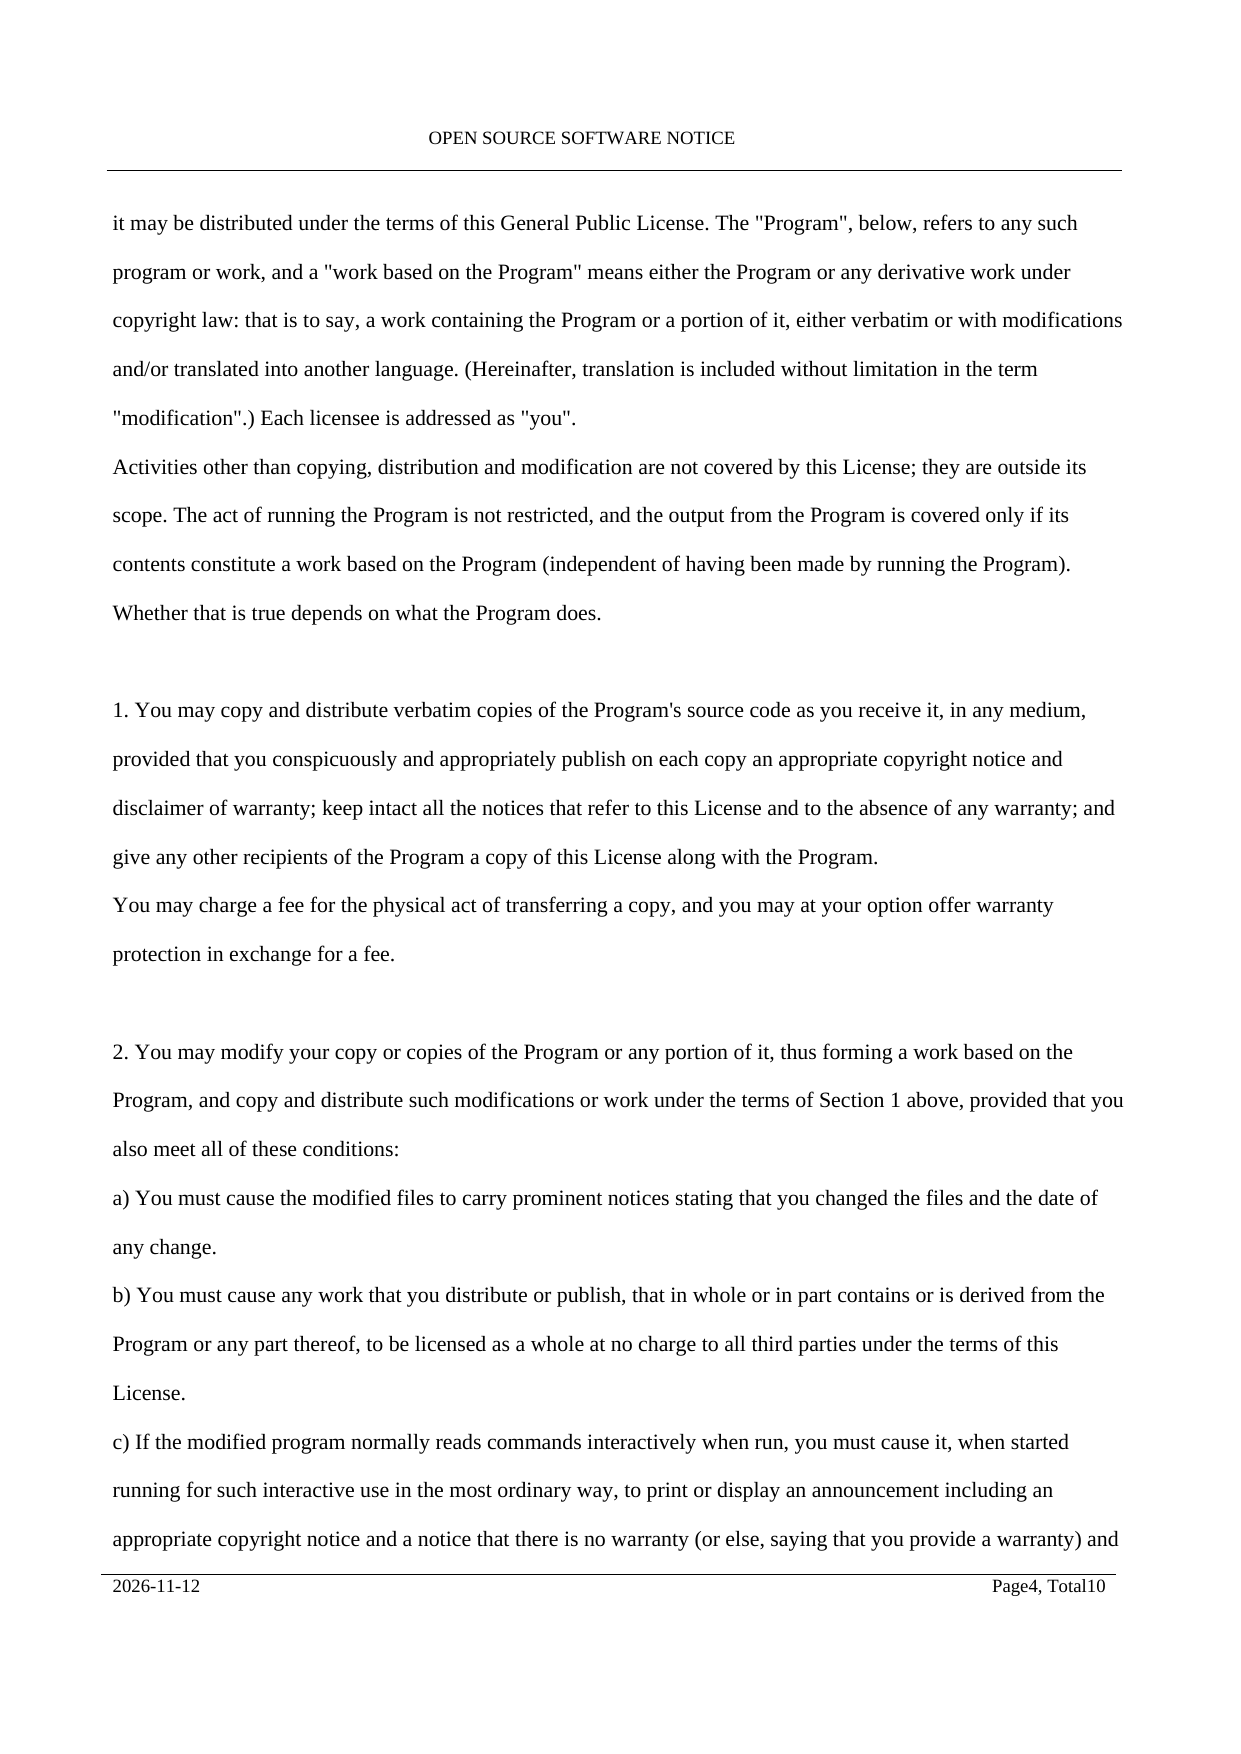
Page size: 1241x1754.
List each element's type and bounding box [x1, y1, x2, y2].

text [112, 206, 1128, 1555]
